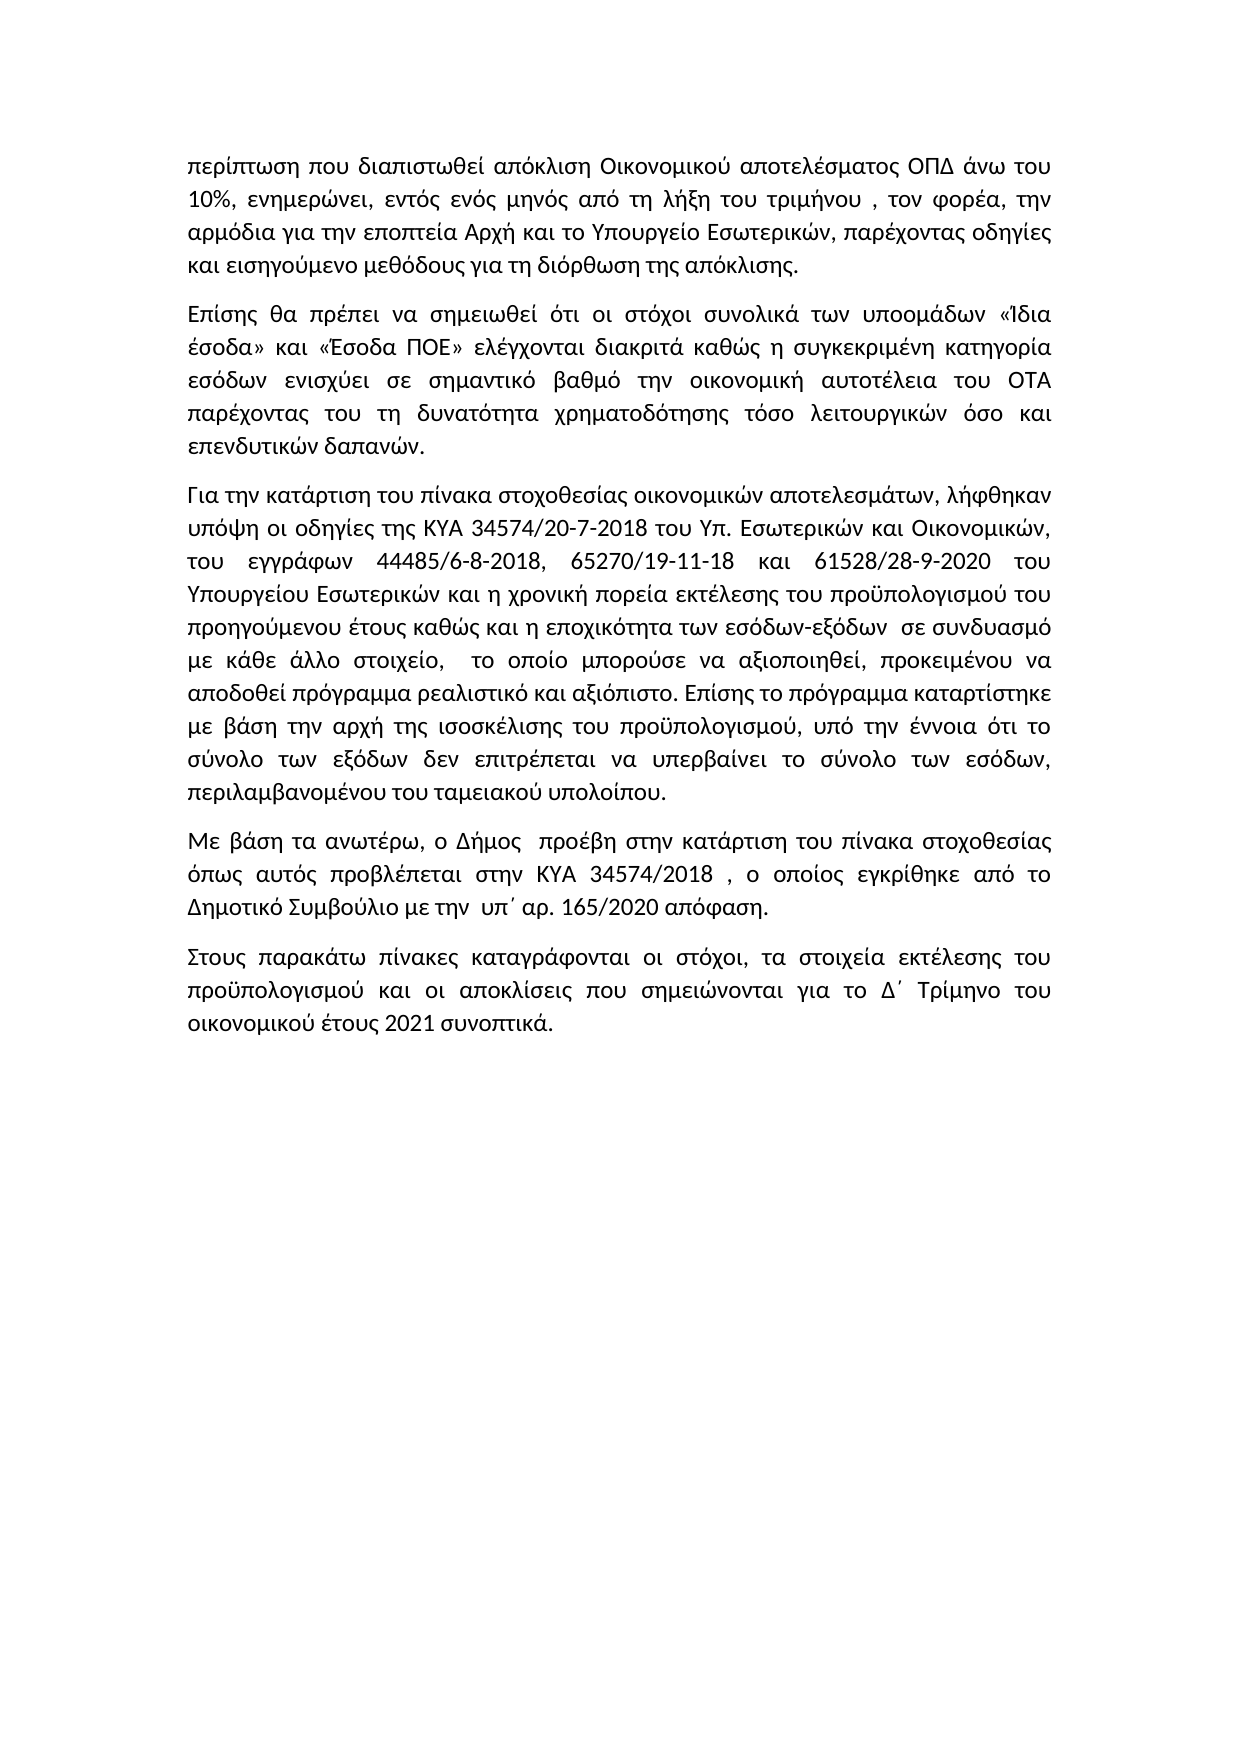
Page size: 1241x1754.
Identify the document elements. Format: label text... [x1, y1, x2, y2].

text Επίσης θα πρέπει να σημειωθεί ότι οι στόχοι συνολικά των υποομάδων «Ίδια έσοδα» και «Έσοδα ΠΟΕ» ελέγχονται διακριτά καθώς η συγκεκριμένη κατηγορία εσόδων ενισχύει σε σημαντικό βαθμό την οικονομική αυτοτέλεια του ΟΤΑ παρέχοντας του τη δυνατότητα χρηματοδότησης τόσο λειτουργικών όσο και επενδυτικών δαπανών. [187, 298, 1053, 461]
text Στους παρακάτω πίνακες καταγράφονται οι στόχοι, τα στοιχεία εκτέλεσης του προϋπολογισμού και οι αποκλίσεις που σημειώνονται για το Δ΄ Τρίμηνο του οικονομικού έτους 2021 συνοπτικά. [187, 941, 1053, 1037]
text Για την κατάρτιση του πίνακα στοχοθεσίας οικονομικών αποτελεσμάτων, λήφθηκαν υπόψη οι οδηγίες της ΚΥΑ 34574/20-7-2018 του Υπ. Εσωτερικών και Οικονομικών, του εγγράφων 44485/6-8-2018, 65270/19-11-18 και 61528/28-9-2020 του Υπουργείου Εσωτερικών και η χρονική πορεία εκτέλεσης του προϋπολογισμού του προηγούμενου έτους καθώς και η εποχικότητα των εσόδων-εξόδων σε συνδυασμό με κάθε άλλο στοιχείο, το οποίο μπορούσε να αξιοποιηθεί, προκειμένου να αποδοθεί πρόγραμμα ρεαλιστικό και αξιόπιστο. Επίσης το πρόγραμμα καταρτίστηκε με βάση την αρχή της ισοσκέλισης του προϋπολογισμού, υπό την έννοια ότι το σύνολο των εξόδων δεν επιτρέπεται να υπερβαίνει το σύνολο των εσόδων, περιλαμβανομένου του ταμειακού υπολοίπου. [187, 479, 1053, 806]
text Με βάση τα ανωτέρω, ο Δήμος προέβη στην κατάρτιση του πίνακα στοχοθεσίας όπως αυτός προβλέπεται στην ΚΥΑ 34574/2018 , ο οποίος εγκρίθηκε από το Δημοτικό Συμβούλιο με την υπ΄ αρ. 165/2020 απόφαση. [187, 825, 1053, 922]
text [187, 150, 1053, 279]
